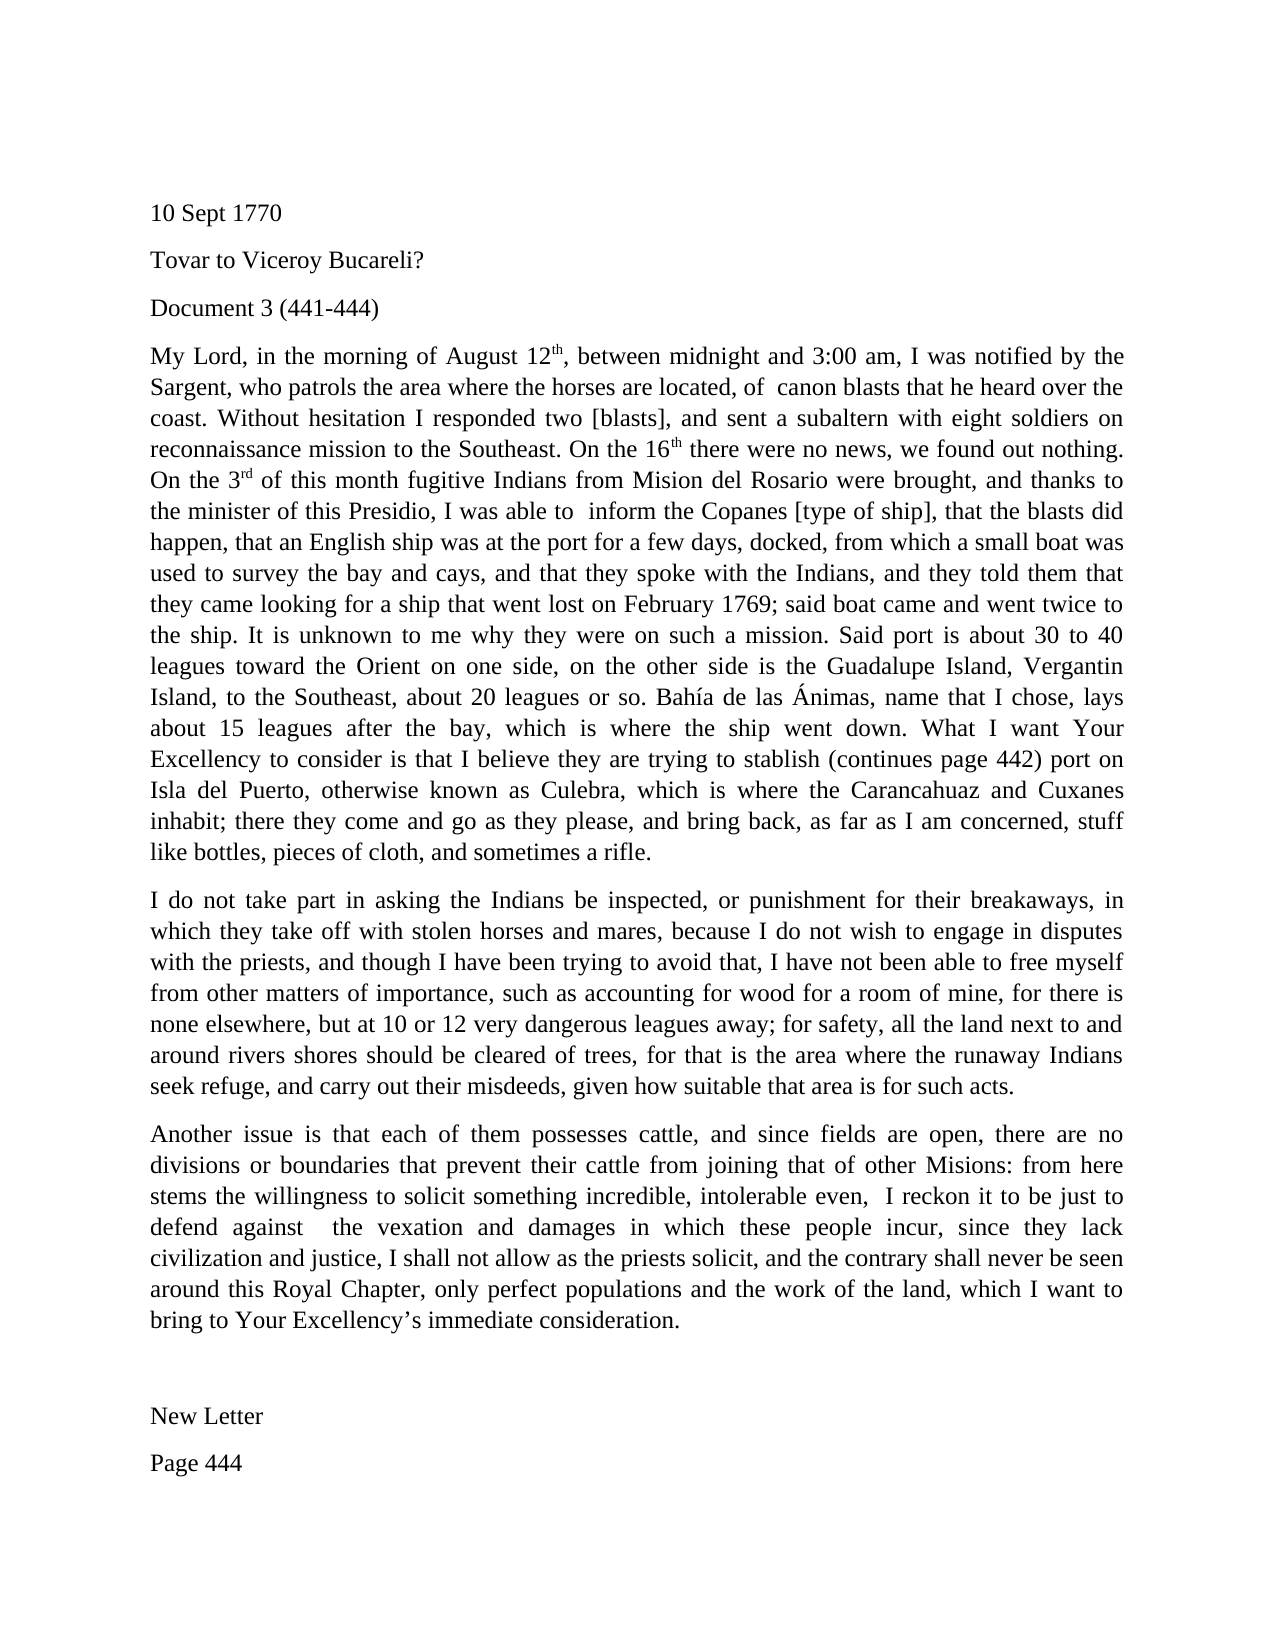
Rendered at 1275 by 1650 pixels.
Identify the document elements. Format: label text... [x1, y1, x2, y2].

text Page 444 [150, 1448, 1125, 1477]
text Tovar to Viceroy Bucareli? [150, 245, 1125, 274]
text New Letter [150, 1401, 1125, 1429]
text Document 3 (441-444) [150, 293, 1125, 322]
text Another issue is that each of them possesses cattle, and since fields are open, there are no divisions or boundaries that prevent their cattle from joining that of other Misions: from here stems the willingness to solicit something incredible, intolerable even, I reckon it to be just to defend against the vexation and damages in which these people incur, since they lack civilization and justice, I shall not allow as the priests solicit, and the contrary shall never be seen around this Royal Chapter, only perfect populations and the work of the land, which I want to bring to Your Excellency’s immediate consideration. [150, 1119, 1125, 1334]
text I do not take part in asking the Indians be inspected, or punishment for their breakaways, in which they take off with stolen horses and mares, because I do not wish to engage in disputes with the priests, and though I have been trying to avoid that, I have not been able to free myself from other matters of importance, such as accounting for wood for a room of mine, for there is none elsewhere, but at 10 or 12 very dangerous leagues away; for safety, all the land next to and around rivers shores should be cleared of trees, for that is the area where the runaway Indians seek refuge, and carry out their misdeeds, given how suitable that area is for such acts. [150, 885, 1125, 1100]
text My Lord, in the morning of August 12th, between midnight and 3:00 am, I was notified by the Sargent, who patrols the area where the horses are located, of canon blasts that he heard over the coast. Without hesitation I responded two [blasts], and sent a subaltern with eight soldiers on reconnaissance mission to the Southeast. On the 16th there were no news, we found out nothing. On the 3rd of this month fugitive Indians from Mision del Rosario were brought, and thanks to the minister of this Presidio, I was able to inform the Copanes [type of ship], that the blasts did happen, that an English ship was at the port for a few days, docked, from which a small boat was used to survey the bay and cays, and that they spoke with the Indians, and they told them that they came looking for a ship that went lost on February 1769; said boat came and went twice to the ship. It is unknown to me why they were on such a mission. Said port is about 30 to 40 leagues toward the Orient on one side, on the other side is the Guadalupe Island, Vergantin Island, to the Southeast, about 20 leagues or so. Bahía de las Ánimas, name that I chose, lays about 15 leagues after the bay, which is where the ship went down. What I want Your Excellency to consider is that I believe they are trying to stablish (continues page 442) port on Isla del Puerto, otherwise known as Culebra, which is where the Carancahuaz and Cuxanes inhabit; there they come and go as they please, and bring back, as far as I am concerned, stuff like bottles, pieces of cloth, and sometimes a rifle. [150, 341, 1125, 866]
text 10 Sept 1770 [150, 198, 1125, 226]
